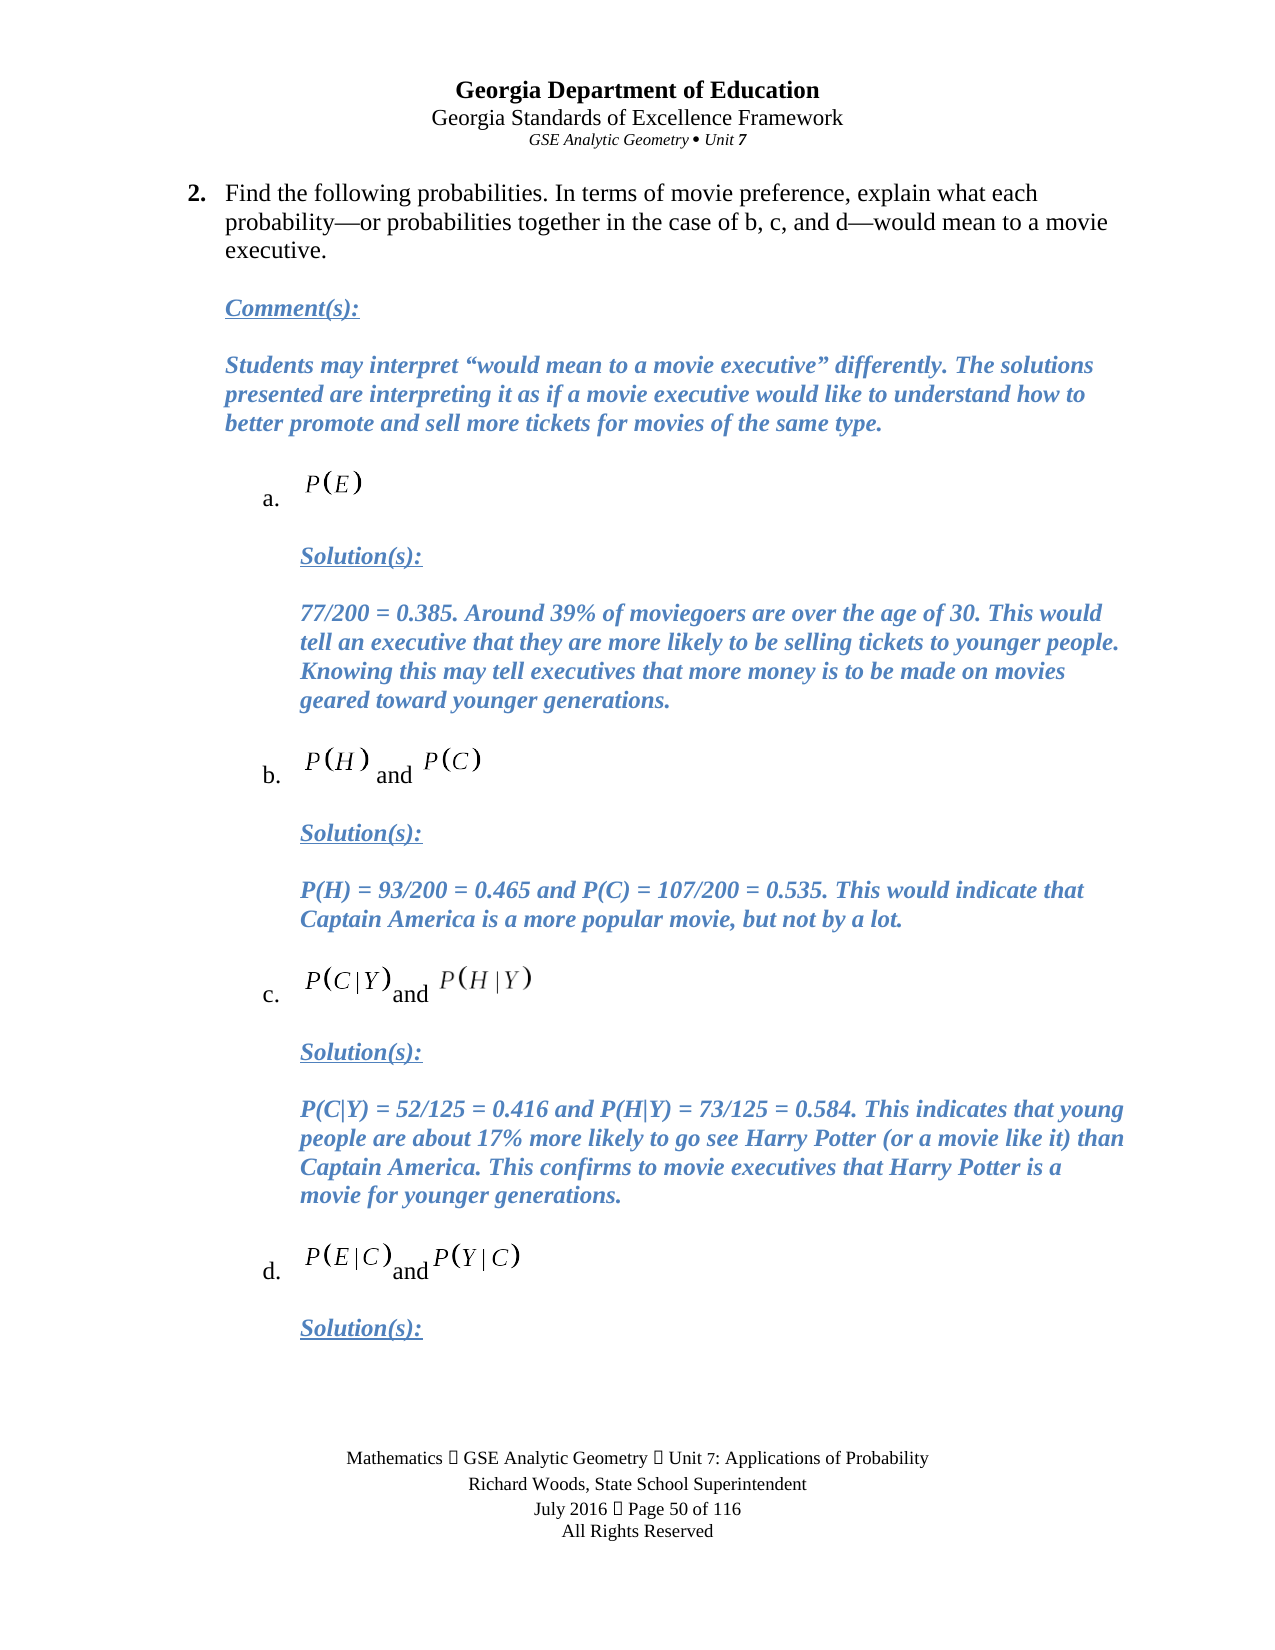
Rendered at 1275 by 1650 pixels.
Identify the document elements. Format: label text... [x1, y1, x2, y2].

list and [262, 961, 1125, 1008]
text P(H) = 93/200 = 0.465 and P(C) = 107/200 = 0.535. This would indicate that Captain America is a more popular movie, but not by a lot. [300, 875, 1125, 933]
text Solution(s): [300, 1008, 1125, 1066]
text Comment(s): [225, 293, 1125, 322]
text 77/200 = 0.385. Around 39% of moviegoers are over the age of 30. This would tell an executive that they are more likely to be selling tickets to younger people. Knowing this may tell executives that more money is to be made on movies geared toward younger generations. [300, 598, 1125, 713]
list Find the following probabilities. In terms of movie preference, explain what each probability—or probabilities together in the case of b, c, and d—would mean to a movie executive. [187, 178, 1125, 264]
list and [262, 742, 1125, 789]
text Solution(s): [300, 1313, 1125, 1342]
list and [262, 1238, 1125, 1285]
text Solution(s): [300, 818, 1125, 846]
text P(C|Y) = 52/125 = 0.416 and P(H|Y) = 73/125 = 0.584. This indicates that young people are about 17% more likely to go see Harry Potter (or a movie like it) than Captain America. This confirms to movie executives that Harry Potter is a movie for younger generations. [300, 1094, 1125, 1209]
text Students may interpret “would mean to a movie executive” differently. The solutions presented are interpreting it as if a movie executive would like to understand how to better promote and sell more tickets for movies of the same type. [225, 351, 1125, 437]
text Solution(s): [300, 541, 1125, 570]
